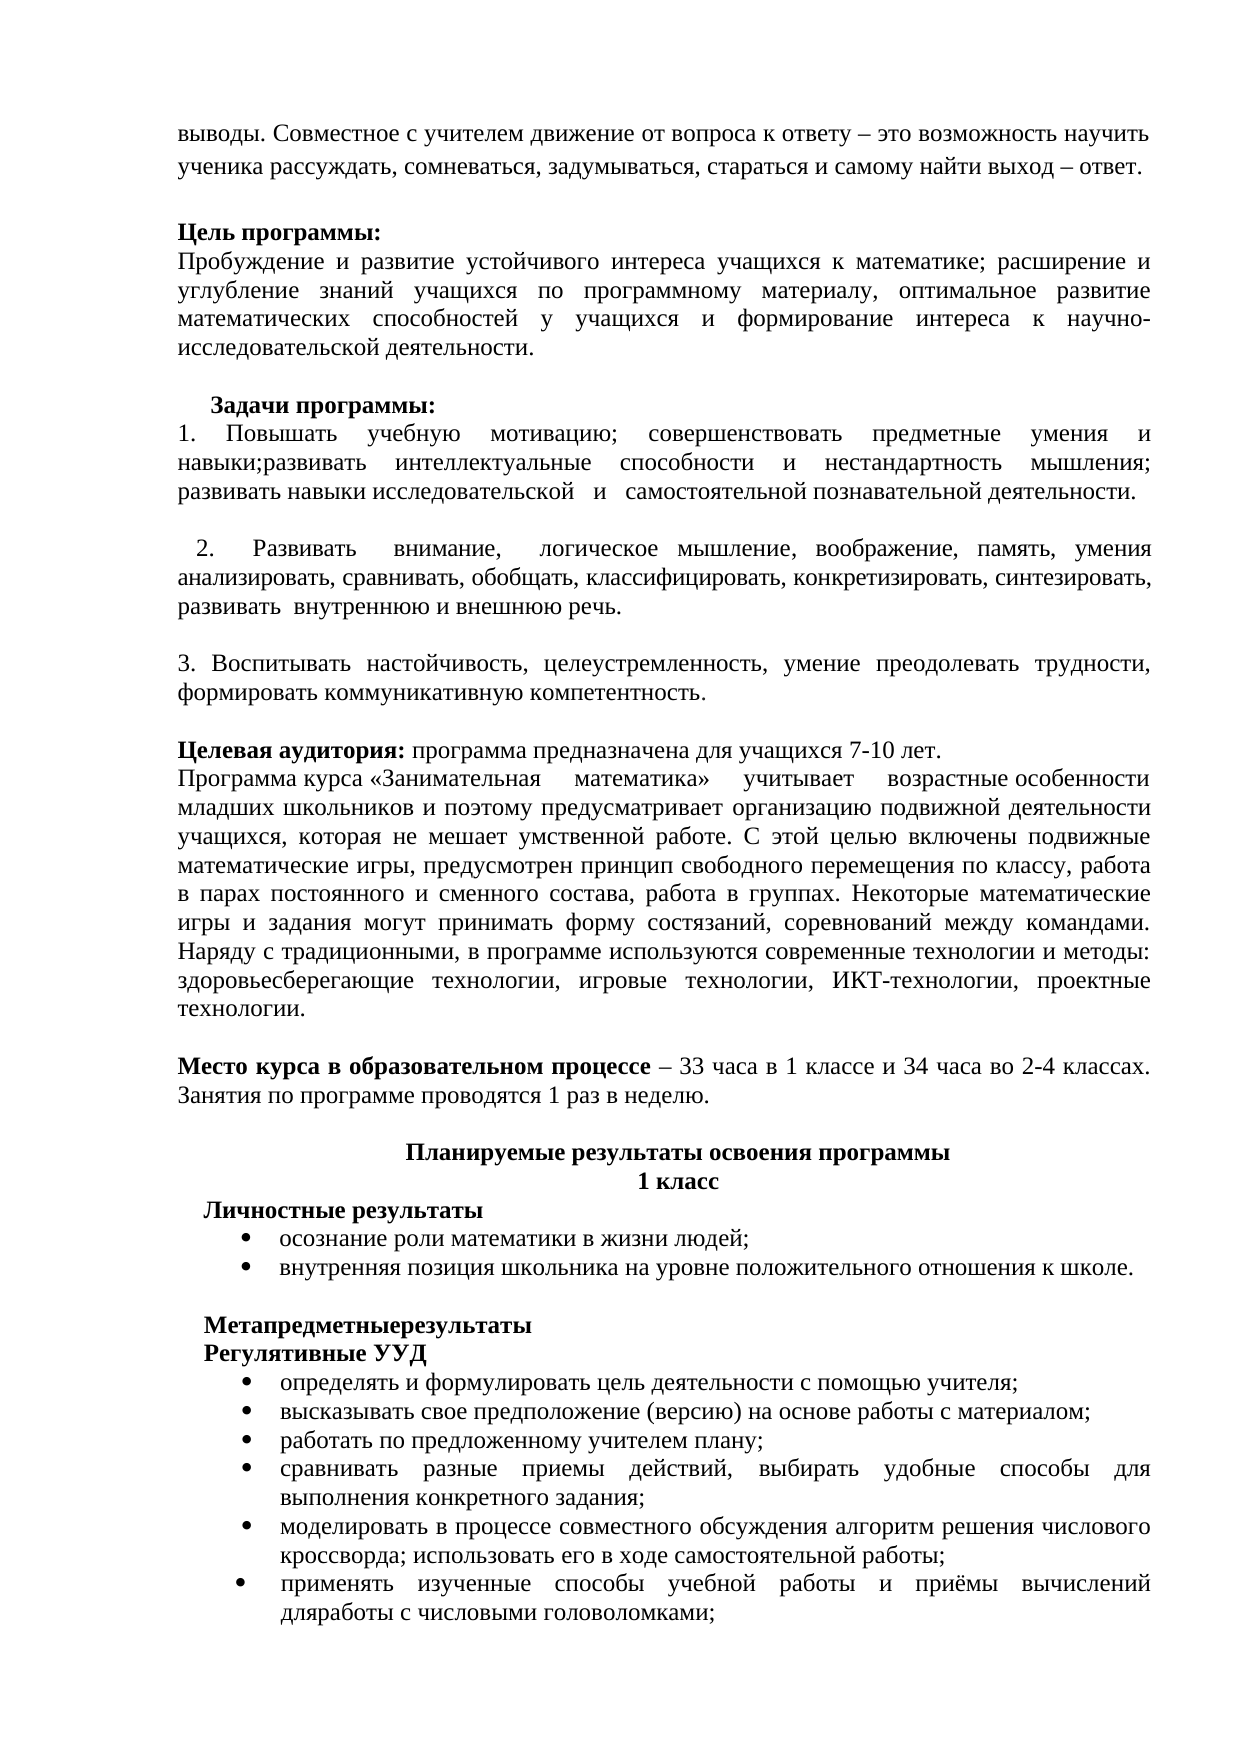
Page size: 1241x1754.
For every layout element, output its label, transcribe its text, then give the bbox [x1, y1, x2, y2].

text 3. Воспитывать настойчивость, целеустремленность, умение преодолевать трудности, формировать коммуникативную компетентность. [177, 648, 1152, 706]
text 2. Развивать внимание, логическое мышление, воображение, память, умения анализировать, сравнивать, обобщать, классифицировать, конкретизировать, синтезировать, развивать внутреннюю и внешнюю речь. [177, 533, 1152, 620]
text 1 класс [204, 1166, 1152, 1195]
text 1. Повышать учебную мотивацию; совершенствовать предметные умения и навыки;развивать интеллектуальные способности и нестандартность мышления; развивать навыки исследовательской и самостоятельной познавательной деятельности. [177, 418, 1152, 505]
list применять изученные способы учебной работы и приёмы вычислений дляработы с числовыми головоломками; [236, 1568, 1152, 1626]
text Регулятивные УУД [204, 1338, 502, 1367]
text Цель программы: [177, 217, 1152, 246]
text Задачи программы: [210, 390, 1152, 418]
list работать по предложенному учителем плану; [242, 1425, 1152, 1453]
text Программа курса «Занимательная математика» учитывает возрастные особенности младших школьников и поэтому предусматривает организацию подвижной деятельности учащихся, которая не мешает умственной работе. С этой целью включены подвижные математические игры, предусмотрен принцип свободного перемещения по классу, работа в парах постоянного и сменного состава, работа в группах. Некоторые математические игры и задания могут принимать форму состязаний, соревнований между командами. Наряду с традиционными, в программе используются современные технологии и методы: здоровьесберегающие технологии, игровые технологии, ИКТ-технологии, проектные технологии. [177, 763, 1152, 1022]
text Пробуждение и развитие устойчивого интереса учащихся к математике; расширение и углубление знаний учащихся по программному материалу, оптимальное развитие математических способностей у учащихся и формирование интереса к научно-исследовательской деятельности. [177, 246, 1152, 361]
text Место курса в образовательном процессе – 33 часа в 1 классе и 34 часа во 2-4 классах. Занятия по программе проводятся 1 раз в неделю. [177, 1051, 1152, 1108]
list внутренняя позиция школьника на уровне положительного отношения к школе. [242, 1252, 1152, 1281]
list сравнивать разные приемы действий, выбирать удобные способы для выполнения конкретного задания; [242, 1453, 1152, 1511]
text Целевая аудитория: программа предназначена для учащихся 7-10 лет. [177, 735, 1152, 763]
list осознание роли математики в жизни людей; [242, 1223, 1152, 1252]
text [177, 118, 1151, 180]
list определять и формулировать цель деятельности с помощью учителя; [242, 1367, 1152, 1396]
list высказывать свое предположение (версию) на основе работы с материалом; [242, 1396, 1152, 1425]
list моделировать в процессе совместного обсуждения алгоритм решения числового кроссворда; использовать его в ходе самостоятельной работы; [242, 1511, 1152, 1568]
text Личностные результаты [203, 1195, 1152, 1223]
text Метапредметныерезультаты [204, 1310, 709, 1338]
text Планируемые результаты освоения программы [204, 1137, 1152, 1166]
